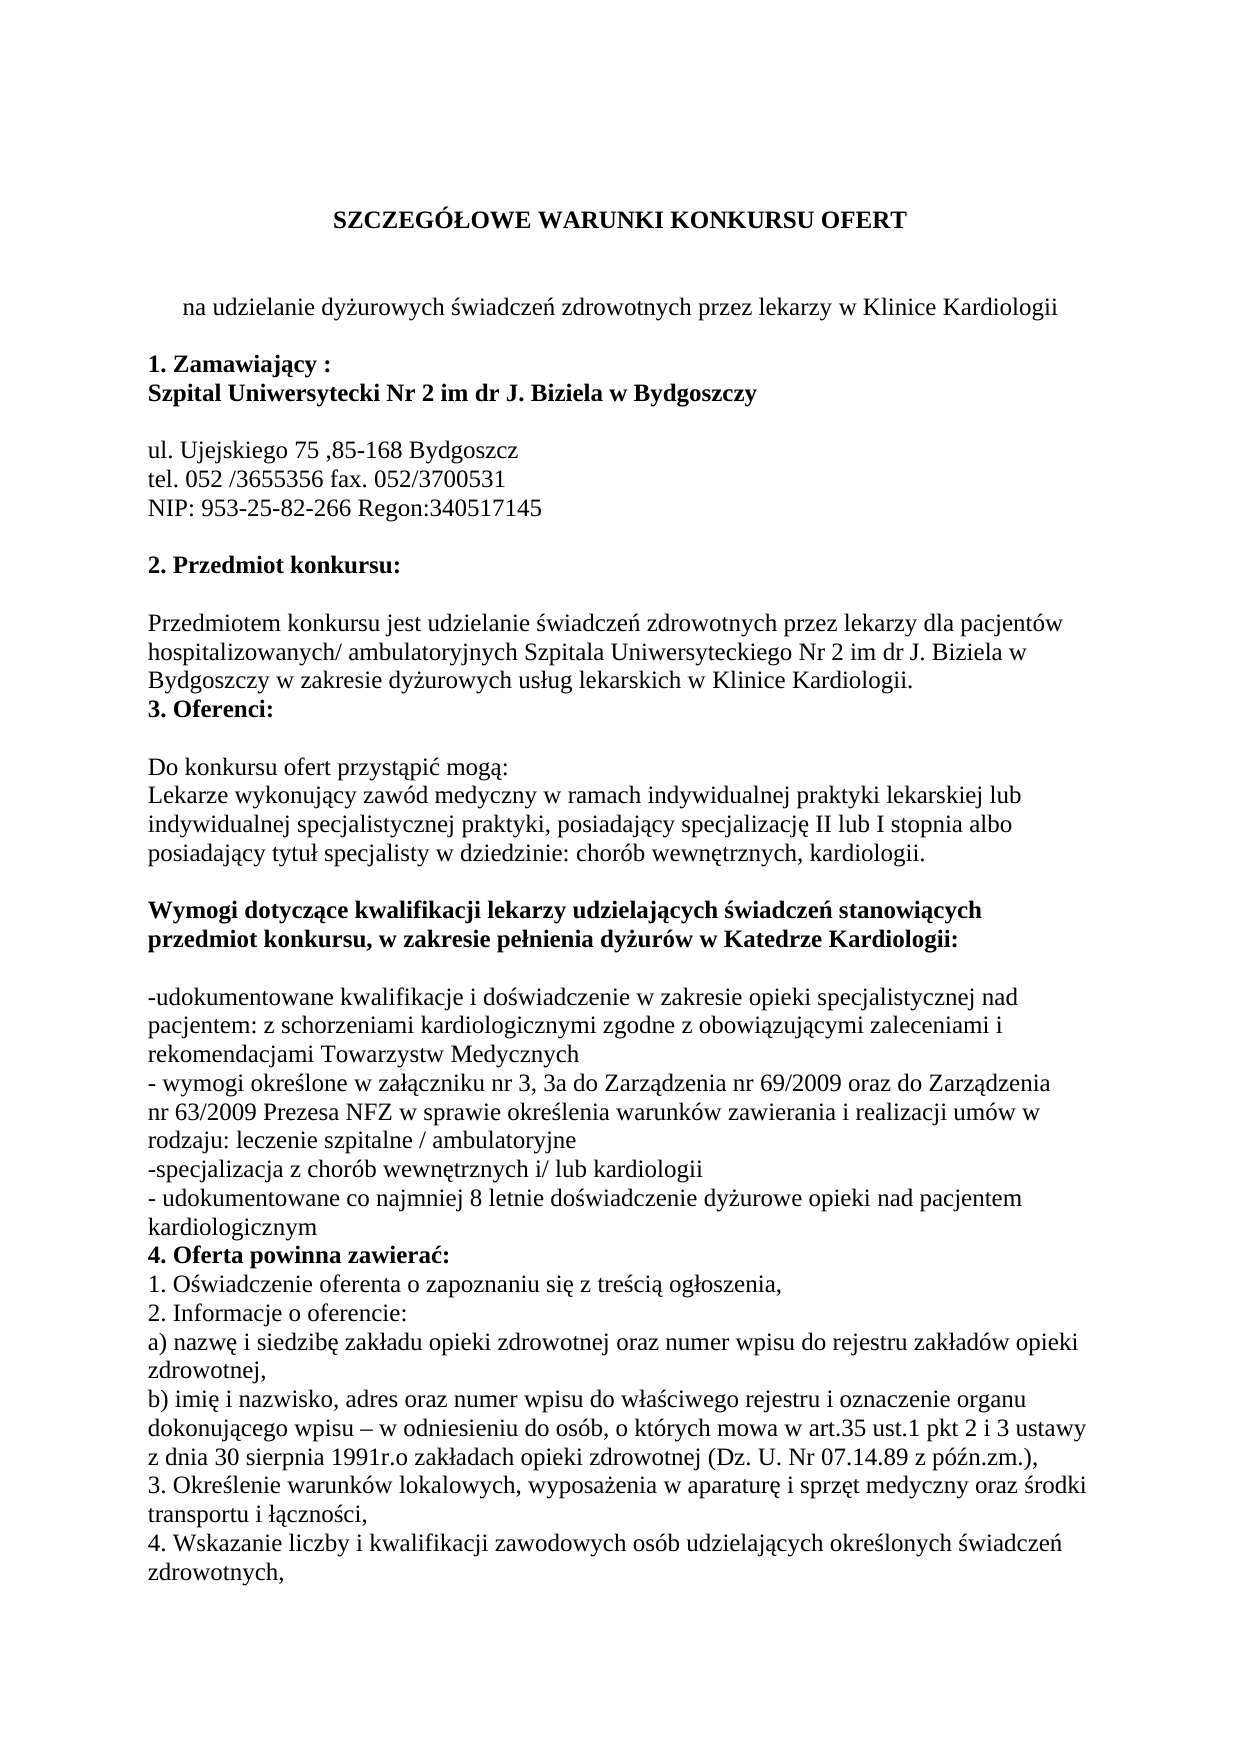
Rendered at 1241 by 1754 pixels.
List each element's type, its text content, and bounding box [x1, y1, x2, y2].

text - udokumentowane co najmniej 8 letnie doświadczenie dyżurowe opieki nad pacjentem kardiologicznym [148, 1183, 1093, 1241]
text 2. Przedmiot konkursu: [148, 551, 1093, 579]
text 4. Oferta powinna zawierać: [148, 1241, 1093, 1269]
text Przedmiotem konkursu jest udzielanie świadczeń zdrowotnych przez lekarzy dla pacjentów hospitalizowanych/ ambulatoryjnych Szpitala Uniwersyteckiego Nr 2 im dr J. Biziela w Bydgoszczy w zakresie dyżurowych usług lekarskich w Klinice Kardiologii. [148, 608, 1093, 694]
text - wymogi określone w załączniku nr 3, 3a do Zarządzenia nr 69/2009 oraz do Zarządzenia [148, 1068, 1093, 1097]
text -udokumentowane kwalifikacje i doświadczenie w zakresie opieki specjalistycznej nad pacjentem: z schorzeniami kardiologicznymi zgodne z obowiązującymi zaleceniami i rekomendacjami Towarzystw Medycznych [148, 982, 1093, 1068]
text Wymogi dotyczące kwalifikacji lekarzy udzielających świadczeń stanowiących przedmiot konkursu, w zakresie pełnienia dyżurów w Katedrze Kardiologii: [148, 896, 1093, 953]
text b) imię i nazwisko, adres oraz numer wpisu do właściwego rejestru i oznaczenie organu dokonującego wpisu – w odniesieniu do osób, o których mowa w art.35 ust.1 pkt 2 i 3 ustawy z dnia 30 sierpnia 1991r.o zakładach opieki zdrowotnej (Dz. U. Nr 07.14.89 z późn.zm.), [148, 1384, 1093, 1471]
text -specjalizacja z chorób wewnętrznych i/ lub kardiologii [148, 1154, 1093, 1183]
text Lekarze wykonujący zawód medyczny w ramach indywidualnej praktyki lekarskiej lub indywidualnej specjalistycznej praktyki, posiadający specjalizację II lub I stopnia albo posiadający tytuł specjalisty w dziedzinie: chorób wewnętrznych, kardiologii. [148, 781, 1093, 867]
text ul. Ujejskiego 75 ,85-168 Bydgoszcz [148, 436, 1093, 464]
text NIP: 953-25-82-266 Regon:340517145 [148, 493, 1093, 522]
text nr 63/2009 Prezesa NFZ w sprawie określenia warunków zawierania i realizacji umów w [148, 1097, 1093, 1126]
text SZCZEGÓŁOWE WARUNKI KONKURSU OFERT [148, 205, 1093, 234]
text 3. Oferenci: [148, 694, 1093, 723]
text 2. Informacje o oferencie: [148, 1298, 1093, 1327]
text 3. Określenie warunków lokalowych, wyposażenia w aparaturę i sprzęt medyczny oraz środki transportu i łączności, [148, 1471, 1093, 1528]
text 1. Oświadczenie oferenta o zapoznaniu się z treścią ogłoszenia, [148, 1269, 1093, 1298]
text rodzaju: leczenie szpitalne / ambulatoryjne [148, 1126, 1093, 1154]
text Szpital Uniwersytecki Nr 2 im dr J. Biziela w Bydgoszczy [148, 378, 1093, 407]
text tel. 052 /3655356 fax. 052/3700531 [148, 464, 1093, 493]
text Do konkursu ofert przystąpić mogą: [148, 752, 1093, 781]
text 1. Zamawiający : [148, 349, 1093, 378]
text a) nazwę i siedzibę zakładu opieki zdrowotnej oraz numer wpisu do rejestru zakładów opieki zdrowotnej, [148, 1327, 1093, 1384]
text na udzielanie dyżurowych świadczeń zdrowotnych przez lekarzy w Klinice Kardiologii [148, 292, 1093, 321]
text 4. Wskazanie liczby i kwalifikacji zawodowych osób udzielających określonych świadczeń zdrowotnych, [148, 1528, 1093, 1586]
